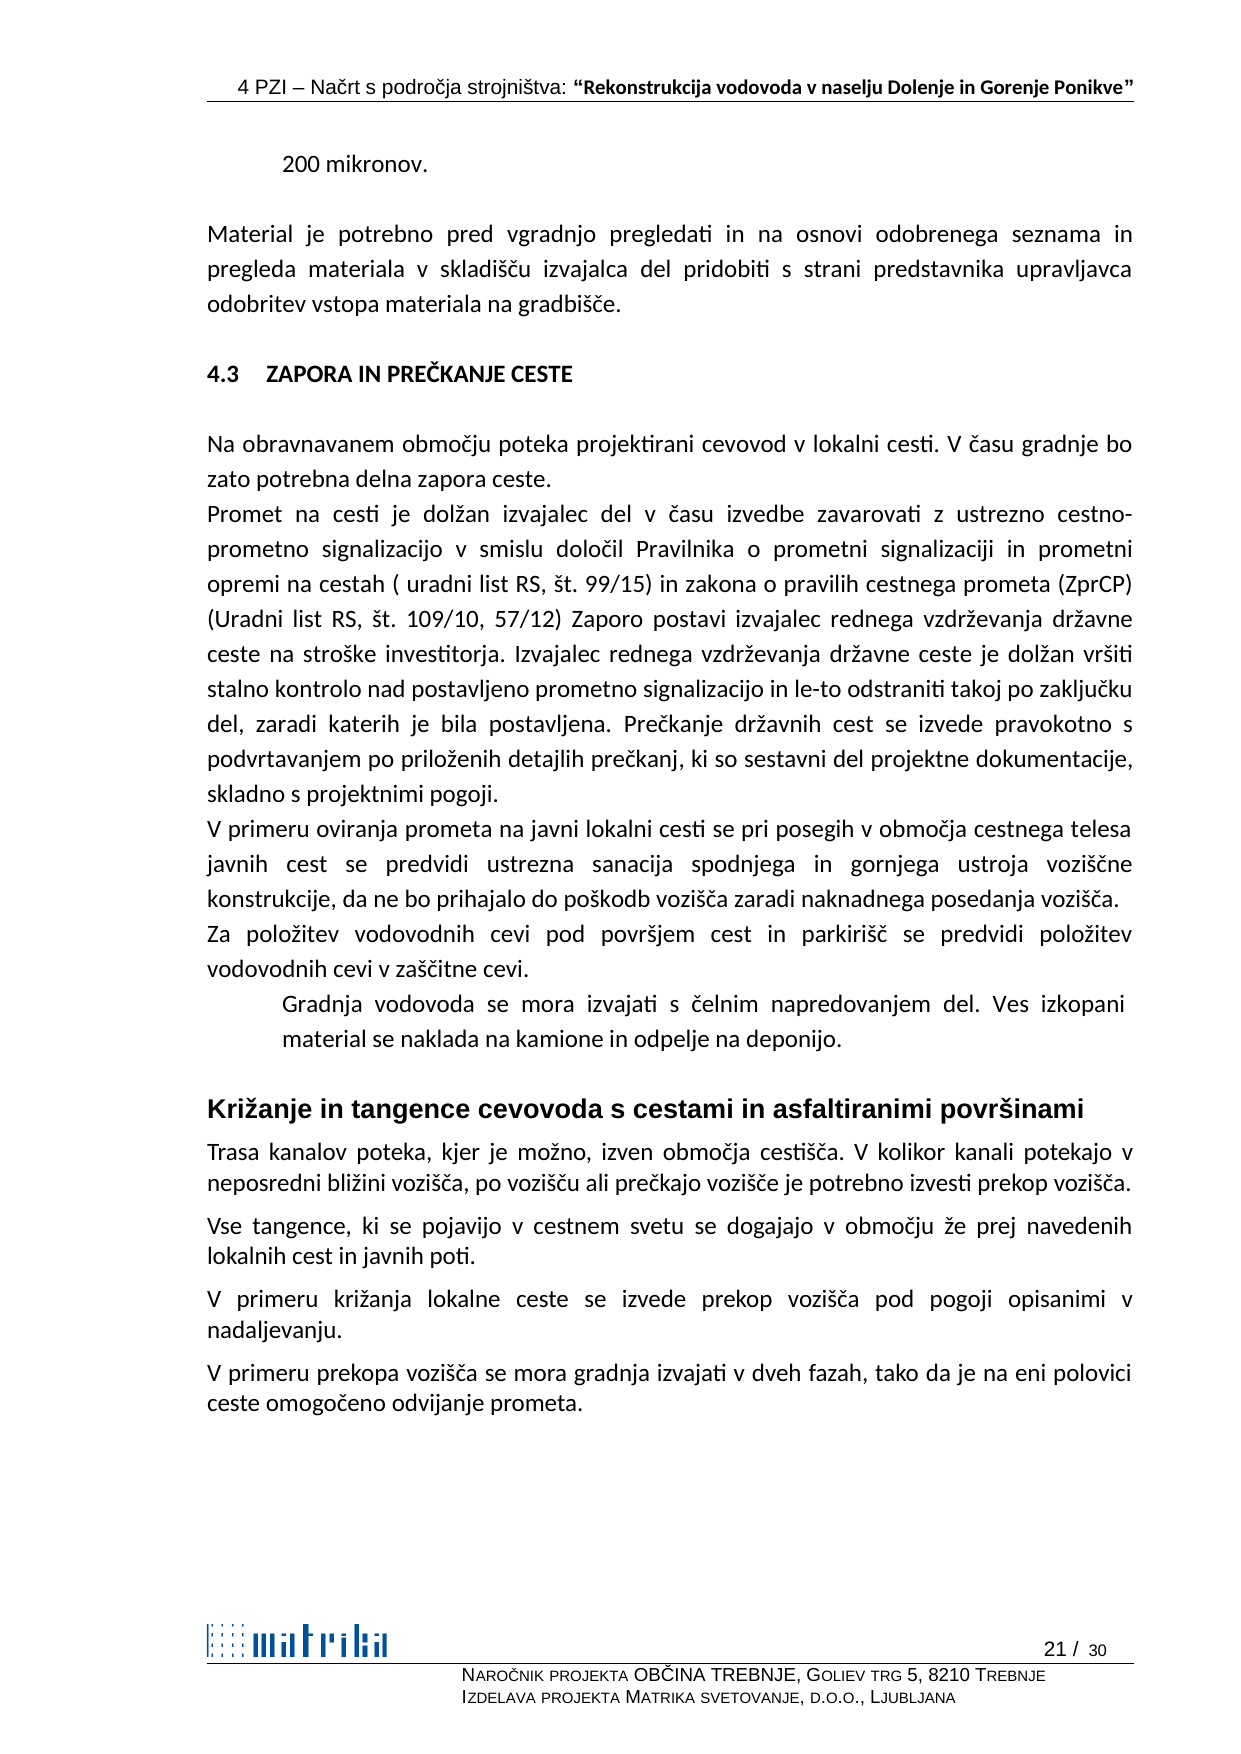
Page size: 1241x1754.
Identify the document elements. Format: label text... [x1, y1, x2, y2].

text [282, 148, 1104, 178]
text Vse tangence, ki se pojavijo v cestnem svetu se dogajajo v območju že prej navedenih lokalnih cest in javnih poti. [207, 1210, 1134, 1271]
text Promet na cesti je dolžan izvajalec del v času izvedbe zavarovati z ustrezno cestno-prometno signalizacijo v smislu določil Pravilnika o prometni signalizaciji in prometni opremi na cestah ( uradni list RS, št. 99/15) in zakona o pravilih cestnega prometa (ZprCP) (Uradni list RS, št. 109/10, 57/12) Zaporo postavi izvajalec rednega vzdrževanja državne ceste na stroške investitorja. Izvajalec rednega vzdrževanja državne ceste je dolžan vršiti stalno kontrolo nad postavljeno prometno signalizacijo in le-to odstraniti takoj po zaključku del, zaradi katerih je bila postavljena. Prečkanje državnih cest se izvede pravokotno s podvrtavanjem po priloženih detajlih prečkanj, ki so sestavni del projektne dokumentacije, skladno s projektnimi pogoji. [207, 498, 1134, 808]
text V primeru prekopa vozišča se mora gradnja izvajati v dveh fazah, tako da je na eni polovici ceste omogočeno odvijanje prometa. [207, 1357, 1134, 1418]
text Na obravnavanem območju poteka projektirani cevovod v lokalni cesti. V času gradnje bo zato potrebna delna zapora ceste. [207, 428, 1134, 493]
text Gradnja vodovoda se mora izvajati s čelnim napredovanjem del. Ves izkopani material se naklada na kamione in odpelje na deponijo. [282, 988, 1126, 1053]
text V primeru oviranja prometa na javni lokalni cesti se pri posegih v območja cestnega telesa javnih cest se predvidi ustrezna sanacija spodnjega in gornjega ustroja voziščne konstrukcije, da ne bo prihajalo do poškodb vozišča zaradi naknadnega posedanja vozišča. [207, 813, 1134, 913]
text Križanje in tangence cevovoda s cestami in asfaltiranimi površinami [207, 1093, 1134, 1124]
text Material je potrebno pred vgradnjo pregledati in na osnovi odobrenega seznama in pregleda materiala v skladišču izvajalca del pridobiti s strani predstavnika upravljavca odobritev vstopa materiala na gradbišče. [207, 218, 1134, 318]
text V primeru križanja lokalne ceste se izvede prekop vozišča pod pogoji opisanimi v nadaljevanju. [207, 1283, 1134, 1344]
text 4.3 ZAPORA IN PREČKANJE CESTE [207, 358, 1134, 388]
text Trasa kanalov poteka, kjer je možno, izven območja cestišča. V kolikor kanali potekajo v neposredni bližini vozišča, po vozišču ali prečkajo vozišče je potrebno izvesti prekop vozišča. [207, 1136, 1134, 1197]
picture [206, 1624, 387, 1657]
text Za položitev vodovodnih cevi pod površjem cest in parkirišč se predvidi položitev vodovodnih cevi v zaščitne cevi. [207, 918, 1134, 983]
